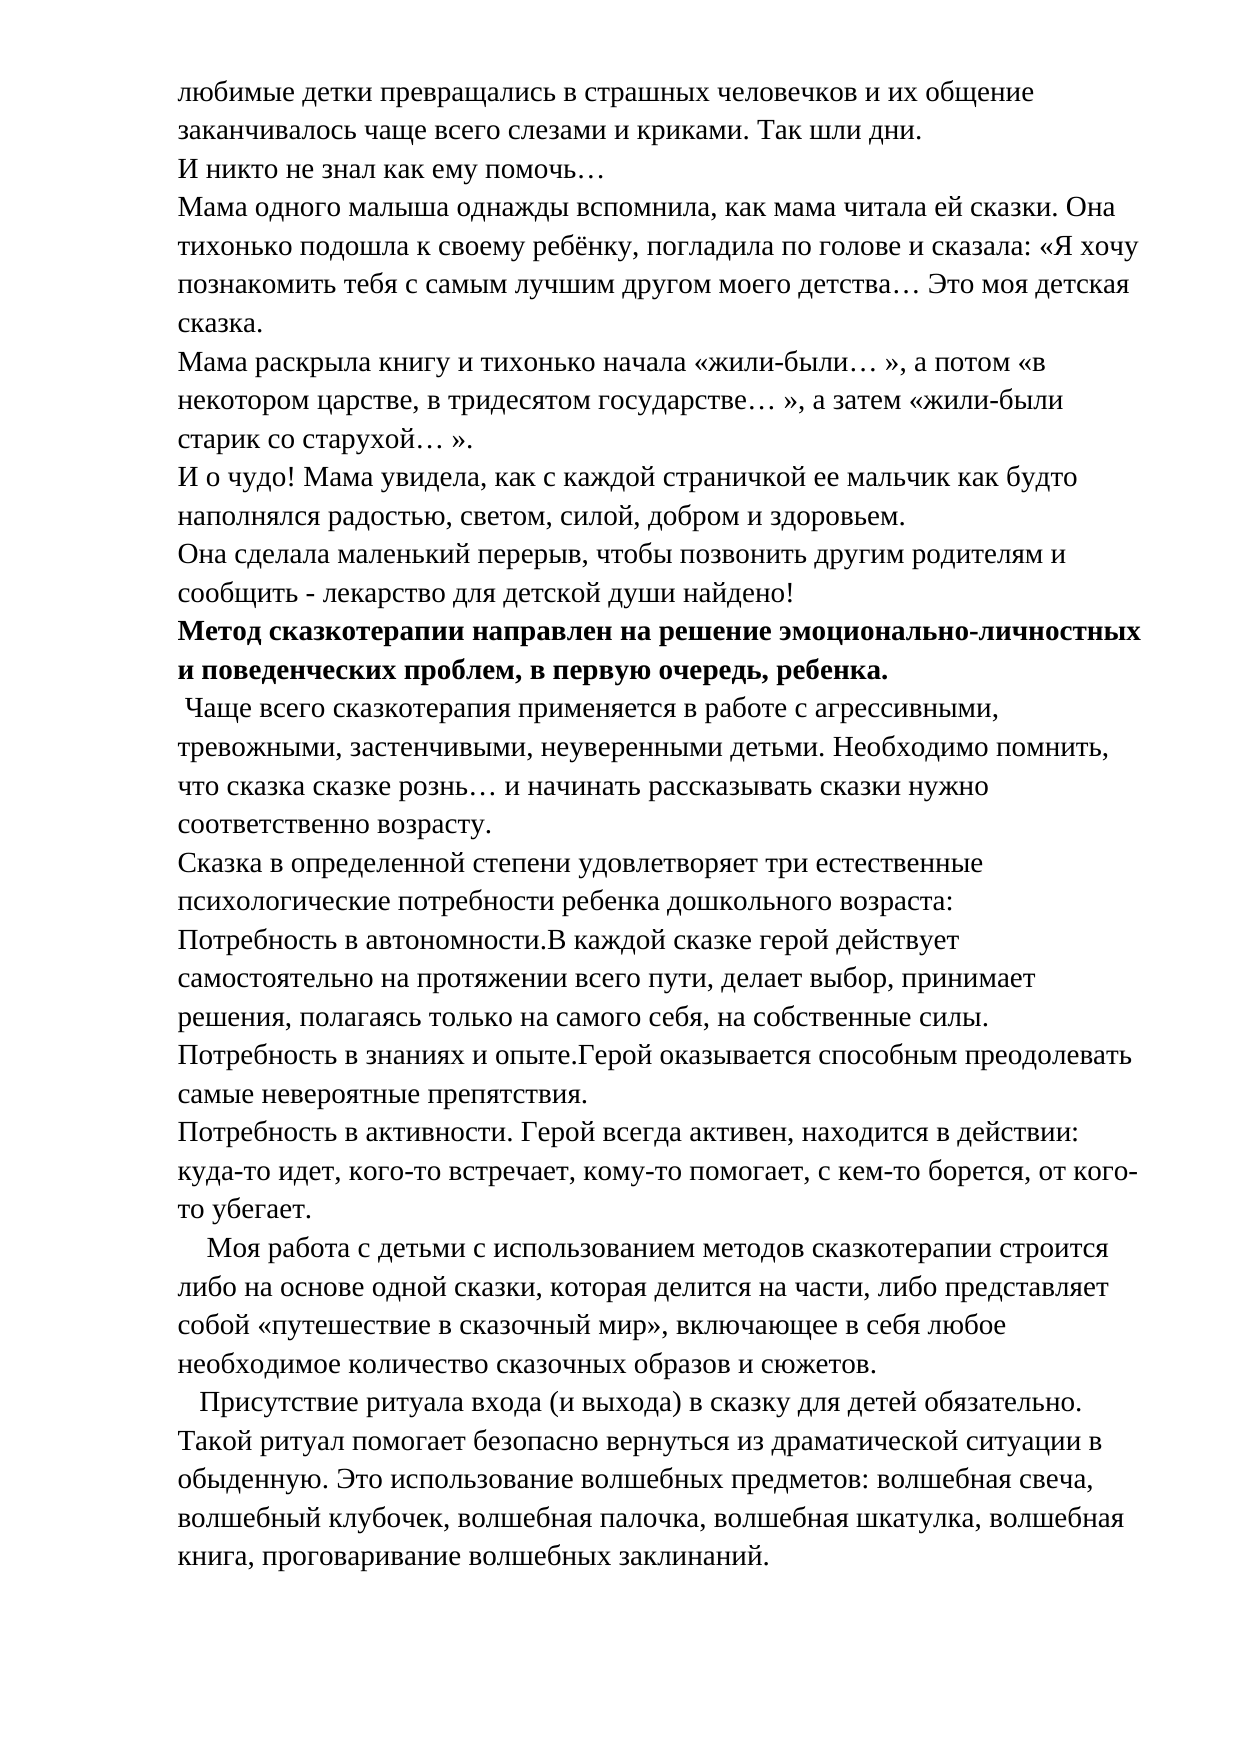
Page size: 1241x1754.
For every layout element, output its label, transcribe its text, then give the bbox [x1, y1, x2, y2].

text Потребность в автономности.В каждой сказке герой действует самостоятельно на протяжении всего пути, делает выбор, принимает решения, полагаясь только на самого себя, на собственные силы. [177, 922, 1152, 1032]
text Мама одного малыша однажды вспомнила, как мама читала ей сказки. Она тихонько подошла к своему ребёнку, погладила по голове и сказала: «Я хочу познакомить тебя с самым лучшим другом моего детства… Это моя детская сказка. [177, 189, 1152, 339]
text Моя работа с детьми с использованием методов сказкотерапии строится либо на основе одной сказки, которая делится на части, либо представляет собой «путешествие в сказочный мир», включающее в себя любое необходимое количество сказочных образов и сюжетов. [177, 1230, 1152, 1379]
text Потребность в знаниях и опыте.Герой оказывается способным преодолевать самые невероятные препятствия. [177, 1037, 1152, 1109]
text Сказка в определенной степени удовлетворяет три естественные психологические потребности ребенка дошкольного возраста: [177, 845, 1152, 917]
text Чаще всего сказкотерапия применяется в работе с агрессивными, тревожными, застенчивыми, неуверенными детьми. Необходимо помнить, что сказка сказке рознь… и начинать рассказывать сказки нужно соответственно возрасту. [177, 691, 1152, 840]
text Присутствие ритуала входа (и выхода) в сказку для детей обязательно. Такой ритуал помогает безопасно вернуться из драматической ситуации в обыденную. Это использование волшебных предметов: волшебная свеча, волшебный клубочек, волшебная палочка, волшебная шкатулка, волшебная книга, проговаривание волшебных заклинаний. [177, 1384, 1152, 1572]
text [177, 74, 1152, 146]
text Мама раскрыла книгу и тихонько начала «жили-были… », а потом «в некотором царстве, в тридесятом государстве… », а затем «жили-были старик со старухой… ». [177, 344, 1152, 454]
text Она сделала маленький перерыв, чтобы позвонить другим родителям и сообщить - лекарство для детской души найдено! [177, 536, 1152, 608]
text Потребность в активности. Герой всегда активен, находится в действии: куда-то идет, кого-то встречает, кому-то помогает, с кем-то борется, от кого-то убегает. [177, 1114, 1152, 1225]
text И никто не знал как ему помочь… [177, 151, 1152, 184]
text И о чудо! Мама увидела, как с каждой страничкой ее мальчик как будто наполнялся радостью, светом, силой, добром и здоровьем. [177, 459, 1152, 531]
text Метод сказкотерапии направлен на решение эмоционально-личностных и поведенческих проблем, в первую очередь, ребенка. [177, 613, 1152, 686]
